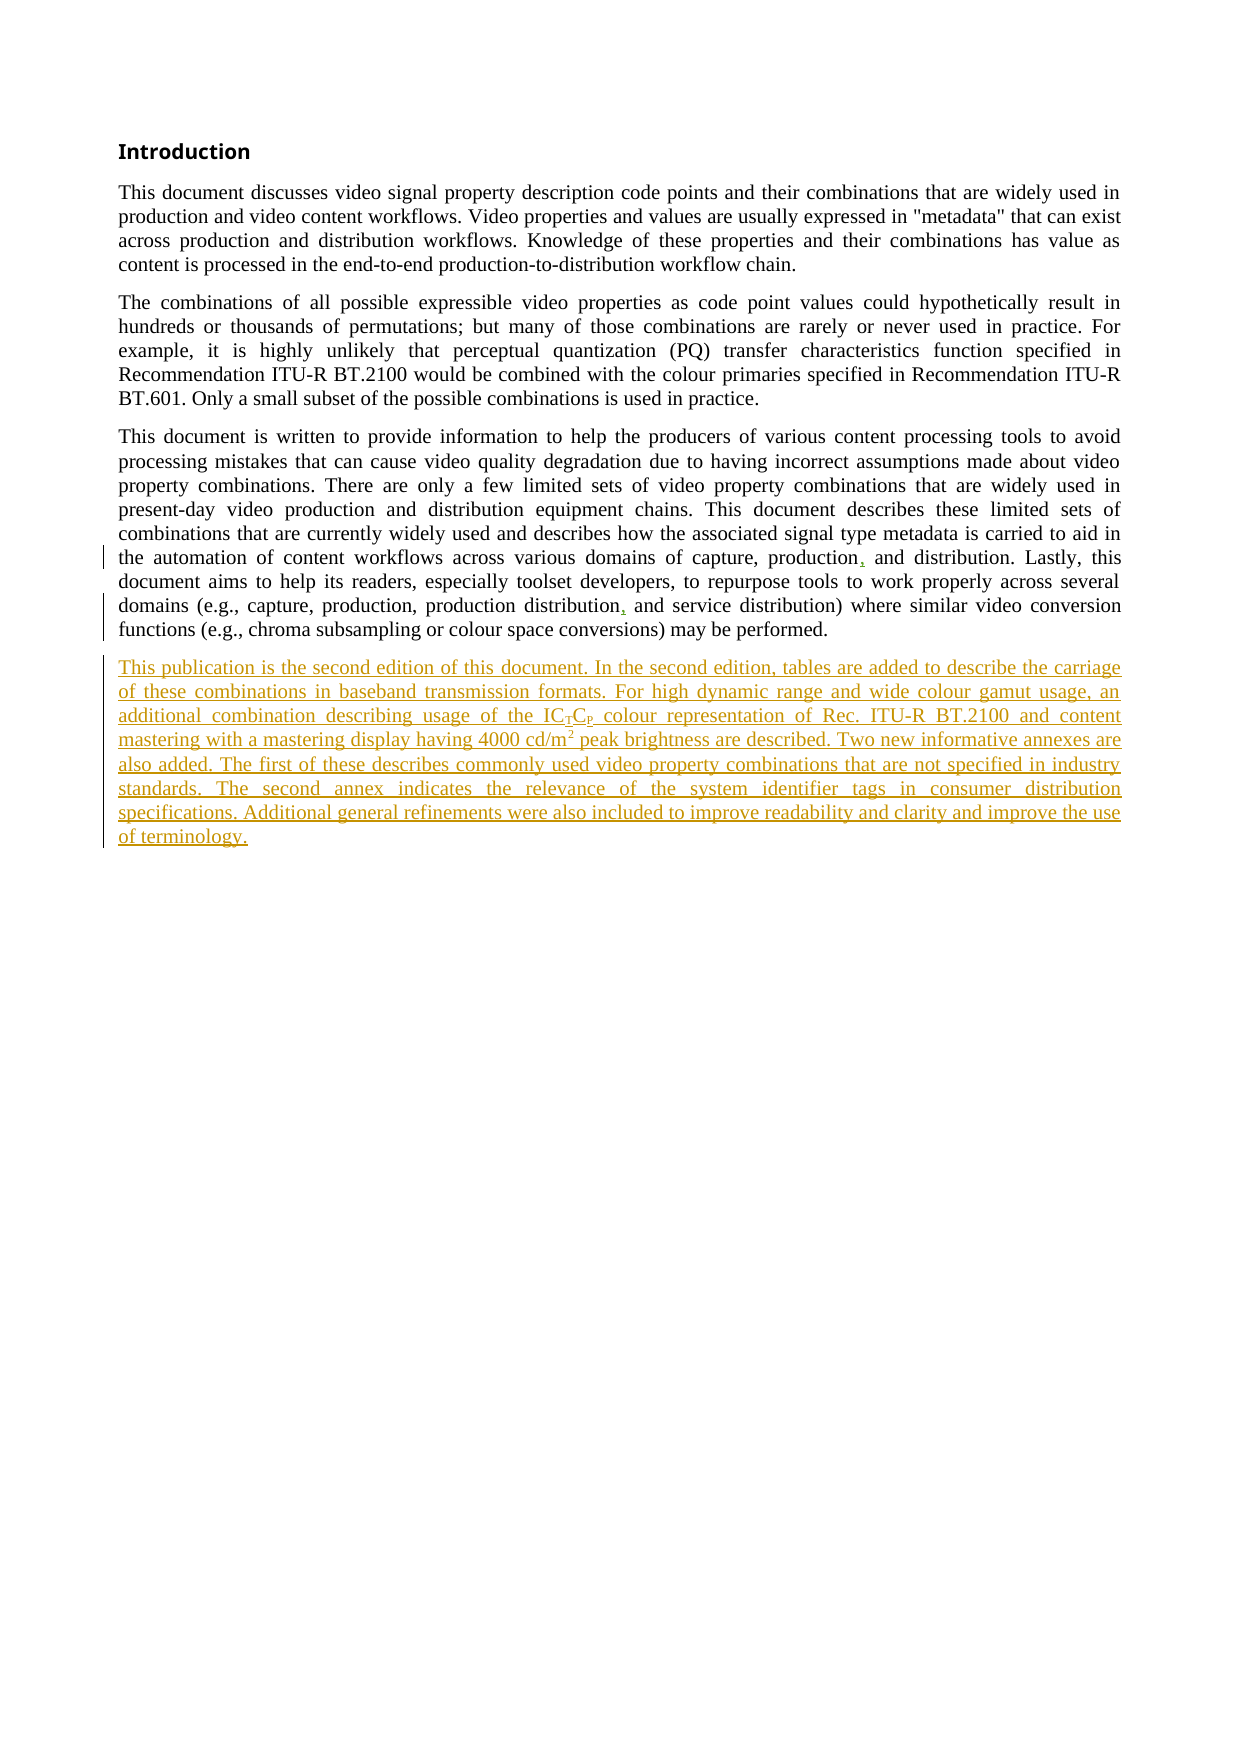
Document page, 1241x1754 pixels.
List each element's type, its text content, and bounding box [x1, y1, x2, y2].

text This document discusses video signal property description code points and their combinations that are widely used in production and video content workflows. Video properties and values are usually expressed in "metadata" that can exist across production and distribution workflows. Knowledge of these properties and their combinations has value as content is processed in the end-to-end production-to-distribution workflow chain. [118, 179, 1122, 276]
subtitle Introduction [118, 137, 1122, 165]
text This document is written to provide information to help the producers of various content processing tools to avoid processing mistakes that can cause video quality degradation due to having incorrect assumptions made about video property combinations. There are only a few limited sets of video property combinations that are widely used in present-day video production and distribution equipment chains. This document describes these limited sets of combinations that are currently widely used and describes how the associated signal type metadata is carried to aid in the automation of content workflows across various domains of capture, production and distribution. Lastly, this document aims to help its readers, especially toolset developers, to repurpose tools to work properly across several domains (e.g., capture, production, production distribution and service distribution) where similar video conversion functions (e.g., chroma subsampling or colour space conversions) may be performed. [118, 424, 1122, 641]
text The combinations of all possible expressible video properties as code point values could hypothetically result in hundreds or thousands of permutations; but many of those combinations are rarely or never used in practice. For example, it is highly unlikely that perceptual quantization (PQ) transfer characteristics function specified in Recommendation ITU-R BT.2100 would be combined with the colour primaries specified in Recommendation ITU-R BT.601. Only a small subset of the possible combinations is used in practice. [118, 290, 1122, 410]
